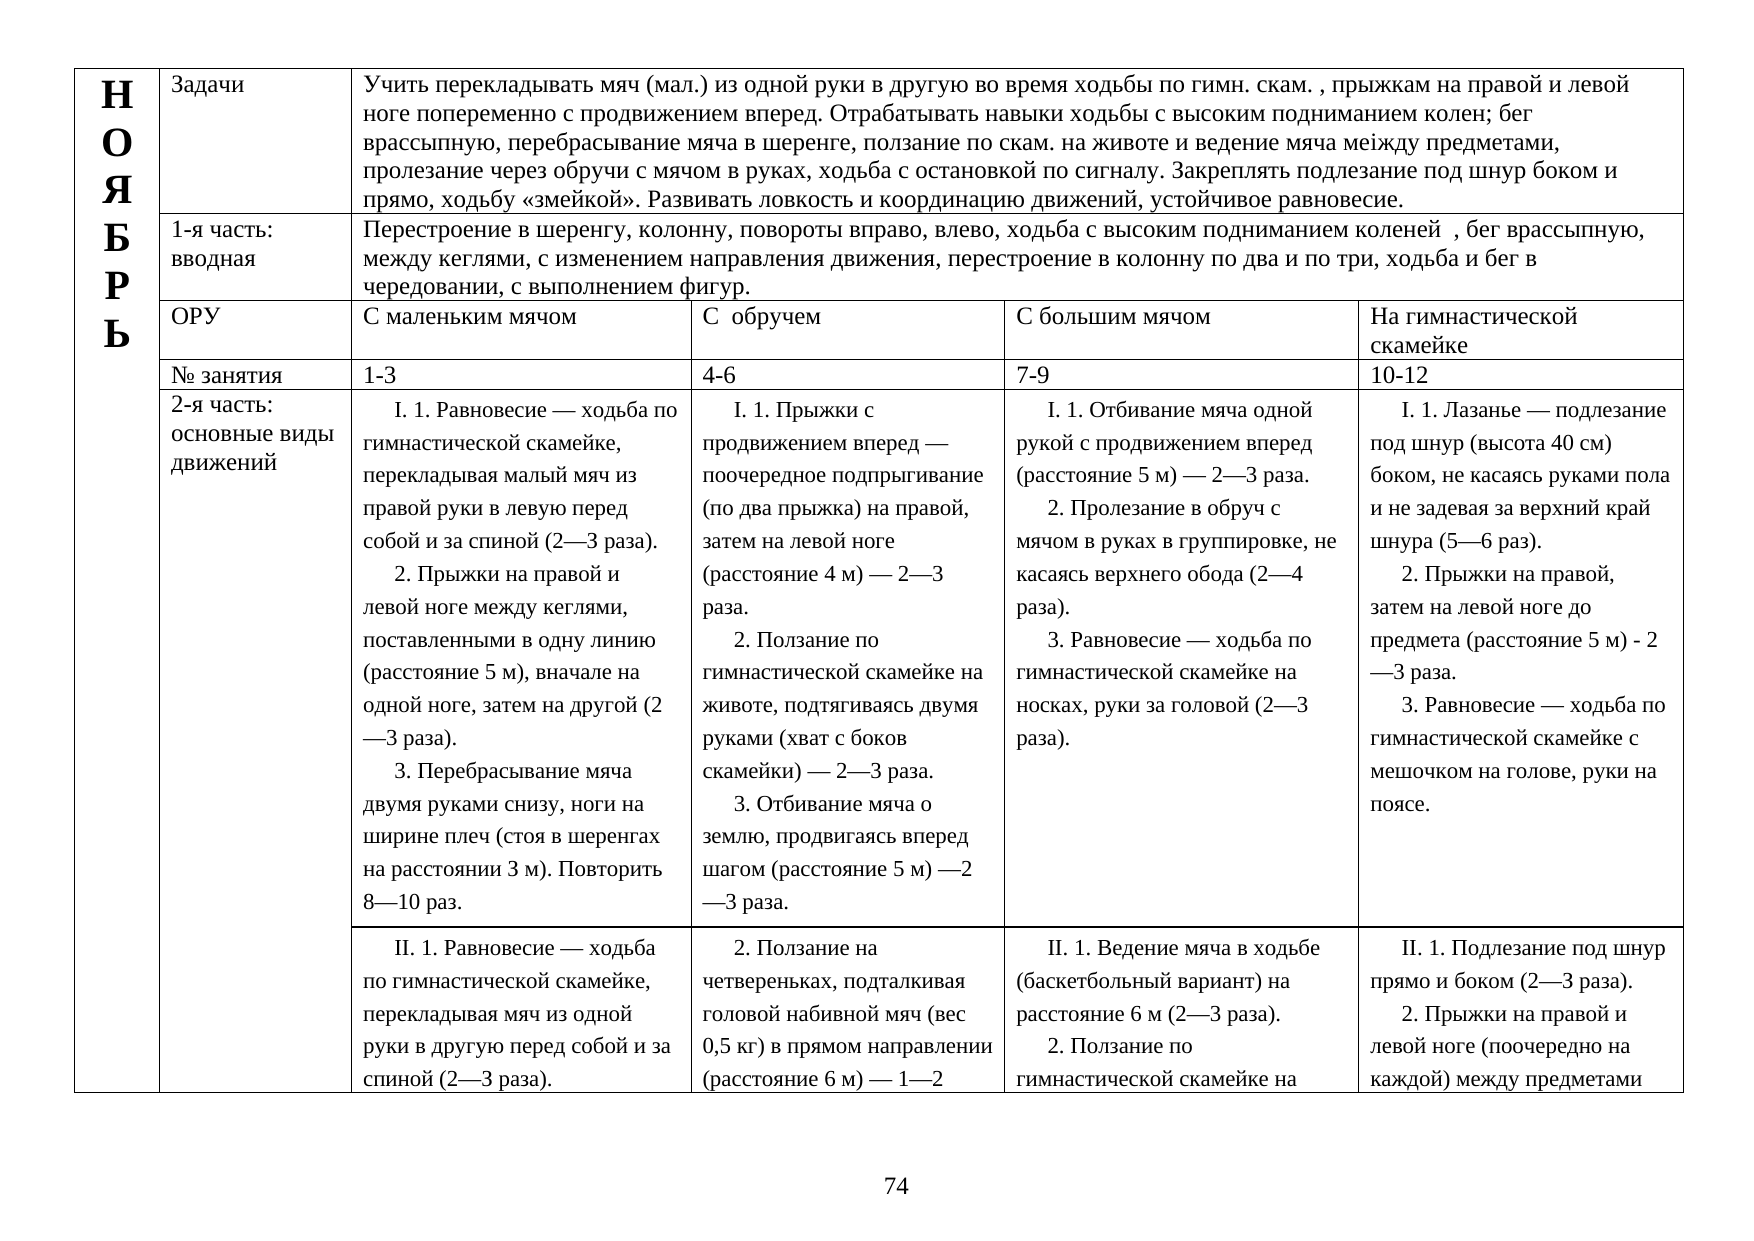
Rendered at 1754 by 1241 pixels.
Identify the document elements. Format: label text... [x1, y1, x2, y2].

table_cell I. 1. Лазанье — подлезание под шнур (высота 40 см) боком, не касаясь руками пола и не задевая за верхний край шнура (5—6 раз). 2. Прыжки на правой, затем на левой ноге до предмета (расстояние 5 м) - 2—3 раза. 3. Равновесие — ходьба по гимнастической скамейке с мешочком на голове, руки на поясе. [1359, 390, 1683, 926]
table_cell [352, 928, 691, 1092]
table_cell 1-3 [352, 360, 691, 388]
table_cell Перестроение в шеренгу, колонну, повороты вправо, влево, ходьба с высоким подниманием коленей , бег врассыпную, между кеглями, с изменением направления движения, перестроение в колонну по два и по три, ходьба и бег в чередовании, с выполнением фигур. [352, 214, 1683, 300]
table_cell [1359, 928, 1683, 1092]
table_cell № занятия [160, 360, 351, 388]
table_header Задачи [160, 69, 351, 213]
table_cell I. 1. Отбивание мяча одной рукой с продвижением вперед (расстояние 5 м) — 2—3 раза. 2. Пролезание в обруч с мячом в руках в группировке, не касаясь верхнего обода (2—4 раза). 3. Равновесие — ходьба по гимнастической скамейке на носках, руки за головой (2—3 раза). [1005, 390, 1358, 926]
table_header Н О Я Б Р Ь [75, 69, 159, 1092]
table_cell С большим мячом [1005, 301, 1358, 359]
table_cell 4-6 [692, 360, 1004, 388]
table_cell 1-я часть: вводная [160, 214, 351, 300]
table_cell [1005, 928, 1358, 1092]
table_cell ОРУ [160, 301, 351, 359]
table_cell I. 1. Прыжки с продвижением вперед — поочередное подпрыгивание (по два прыжка) на правой, затем на левой ноге (расстояние 4 м) — 2—3 раза. 2. Ползание по гимнастической скамейке на животе, подтягиваясь двумя руками (хват с боков скамейки) — 2—3 раза. 3. Отбивание мяча о землю, продвигаясь вперед шагом (расстояние 5 м) —2—3 раза. [692, 390, 1004, 926]
table_cell С маленьким мячом [352, 301, 691, 359]
table_cell 7-9 [1005, 360, 1358, 388]
table_cell 2-я часть: основные виды движений [160, 390, 351, 1092]
table_cell 10-12 [1359, 360, 1683, 388]
table_header Учить перекладывать мяч (мал.) из одной руки в другую во время ходьбы по гимн. скам. , прыжкам на правой и левой ноге попеременно с продвижением вперед. Отрабатывать навыки ходьбы с высоким подниманием колен; бег врассыпную, перебрасывание мяча в шеренге, ползание по скам. на животе и ведение мяча меiжду предметами, пролезание через обручи с мячом в руках, ходьба с остановкой по сигналу. Закреплять подлезание под шнур боком и прямо, ходьбу «змейкой». Развивать ловкость и координацию движений, устойчивое равновесие. [352, 69, 1683, 213]
table_cell На гимнастической скамейке [1359, 301, 1683, 359]
table_cell С обручем [692, 301, 1004, 359]
table_cell I. 1. Равновесие — ходьба по гимнастической скамейке, перекладывая малый мяч из правой руки в левую перед собой и за спиной (2—З раза). 2. Прыжки на правой и левой ноге между кеглями, поставленными в одну линию (расстояние 5 м), вначале на одной ноге, затем на другой (2—3 раза). 3. Перебрасывание мяча двумя руками снизу, ноги на ширине плеч (стоя в шеренгах на расстоянии З м). Повторить 8—10 раз. [352, 390, 691, 926]
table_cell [692, 928, 1004, 1092]
